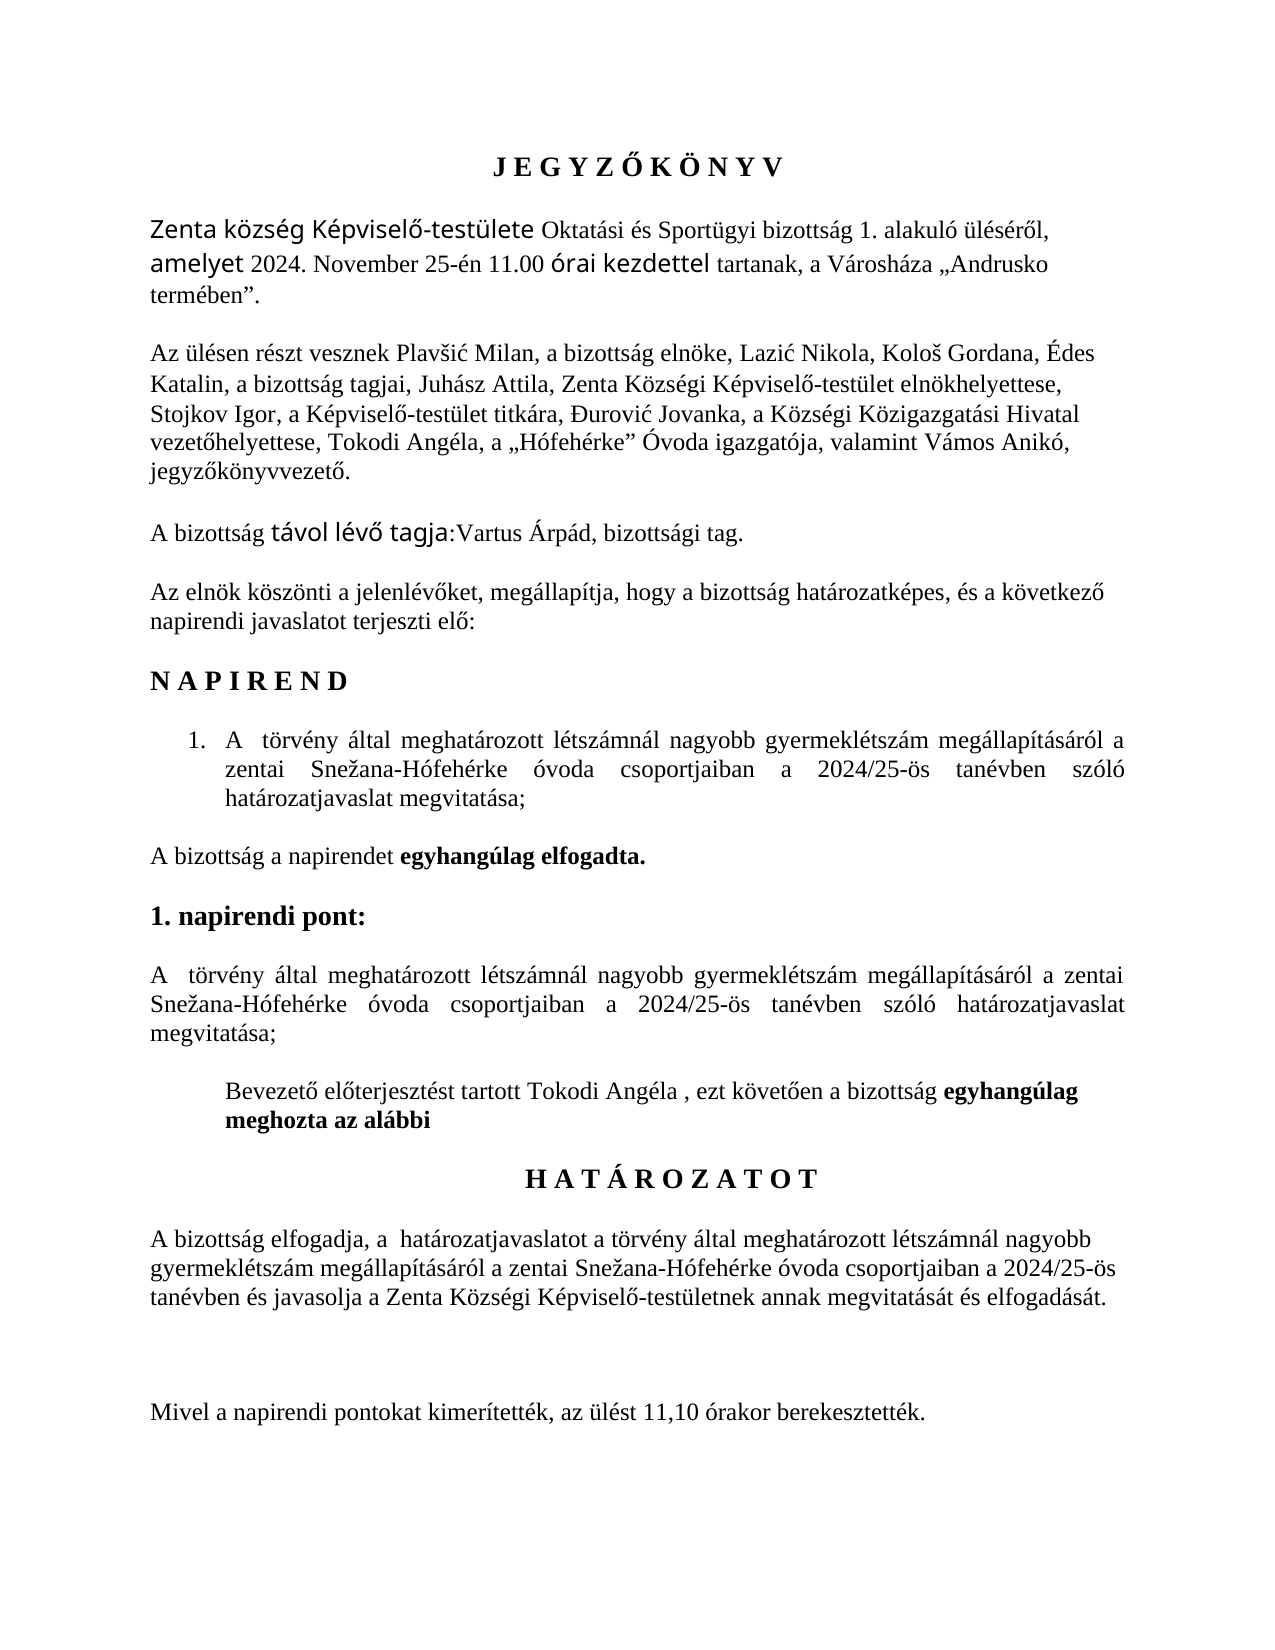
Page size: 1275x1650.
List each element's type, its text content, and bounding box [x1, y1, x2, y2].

list A törvény által meghatározott létszámnál nagyobb gyermeklétszám megállapításáról a zentai Snežana-Hófehérke óvoda csoportjaiban a 2024/25-ös tanévben szóló határozatjavaslat megvitatása; [187, 726, 1125, 812]
text A törvény által meghatározott létszámnál nagyobb gyermeklétszám megállapításáról a zentai Snežana-Hófehérke óvoda csoportjaiban a 2024/25-ös tanévben szóló határozatjavaslat megvitatása; [150, 961, 1125, 1047]
text Zenta község Képviselő-testülete Oktatási és Sportügyi bizottság 1. alakuló üléséről, amelyet 2024. November 25-én 11.00 órai kezdettel tartanak, a Városháza „Andrusko termében”. [150, 212, 1125, 308]
text N A P I R E N D [150, 664, 1125, 696]
text Mivel a napirendi pontokat kimerítették, az ülést 11,10 órakor berekesztették. [150, 1397, 1125, 1426]
text Bevezető előterjesztést tartott Tokodi Angéla , ezt követően a bizottság egyhangúlag meghozta az alábbi [225, 1076, 1125, 1133]
text 1. napirendi pont: [150, 899, 1125, 931]
text Az elnök köszönti a jelenlévőket, megállapítja, hogy a bizottság határozatképes, és a következő napirendi javaslatot terjeszti elő: [150, 577, 1125, 635]
text A bizottság a napirendet egyhangúlag elfogadta. [150, 841, 1125, 870]
text Az ülésen részt vesznek Plavšić Milan, a bizottság elnöke, Lazić Nikola, Kološ Gordana, Édes Katalin, a bizottság tagjai, Juhász Attila, Zenta Községi Képviselő-testület elnökhelyettese, Stojkov Igor, a Képviselő-testület titkára, Đurović Jovanka, a Községi Közigazgatási Hivatal vezetőhelyettese, Tokodi Angéla, a „Hófehérke” Óvoda igazgatója, valamint Vámos Anikó, jegyzőkönyvvezető. [150, 338, 1125, 485]
text A bizottság távol lévő tagja:Vartus Árpád, bizottsági tag. [150, 514, 1125, 548]
text H A T Á R O Z A T O T [525, 1163, 1125, 1195]
text J E G Y Z Ő K Ö N Y V [150, 150, 1125, 182]
text A bizottság elfogadja, a határozatjavaslatot a törvény által meghatározott létszámnál nagyobb gyermeklétszám megállapításáról a zentai Snežana-Hófehérke óvoda csoportjaiban a 2024/25-ös tanévben és javasolja a Zenta Községi Képviselő-testületnek annak megvitatását és elfogadását. [150, 1224, 1125, 1310]
